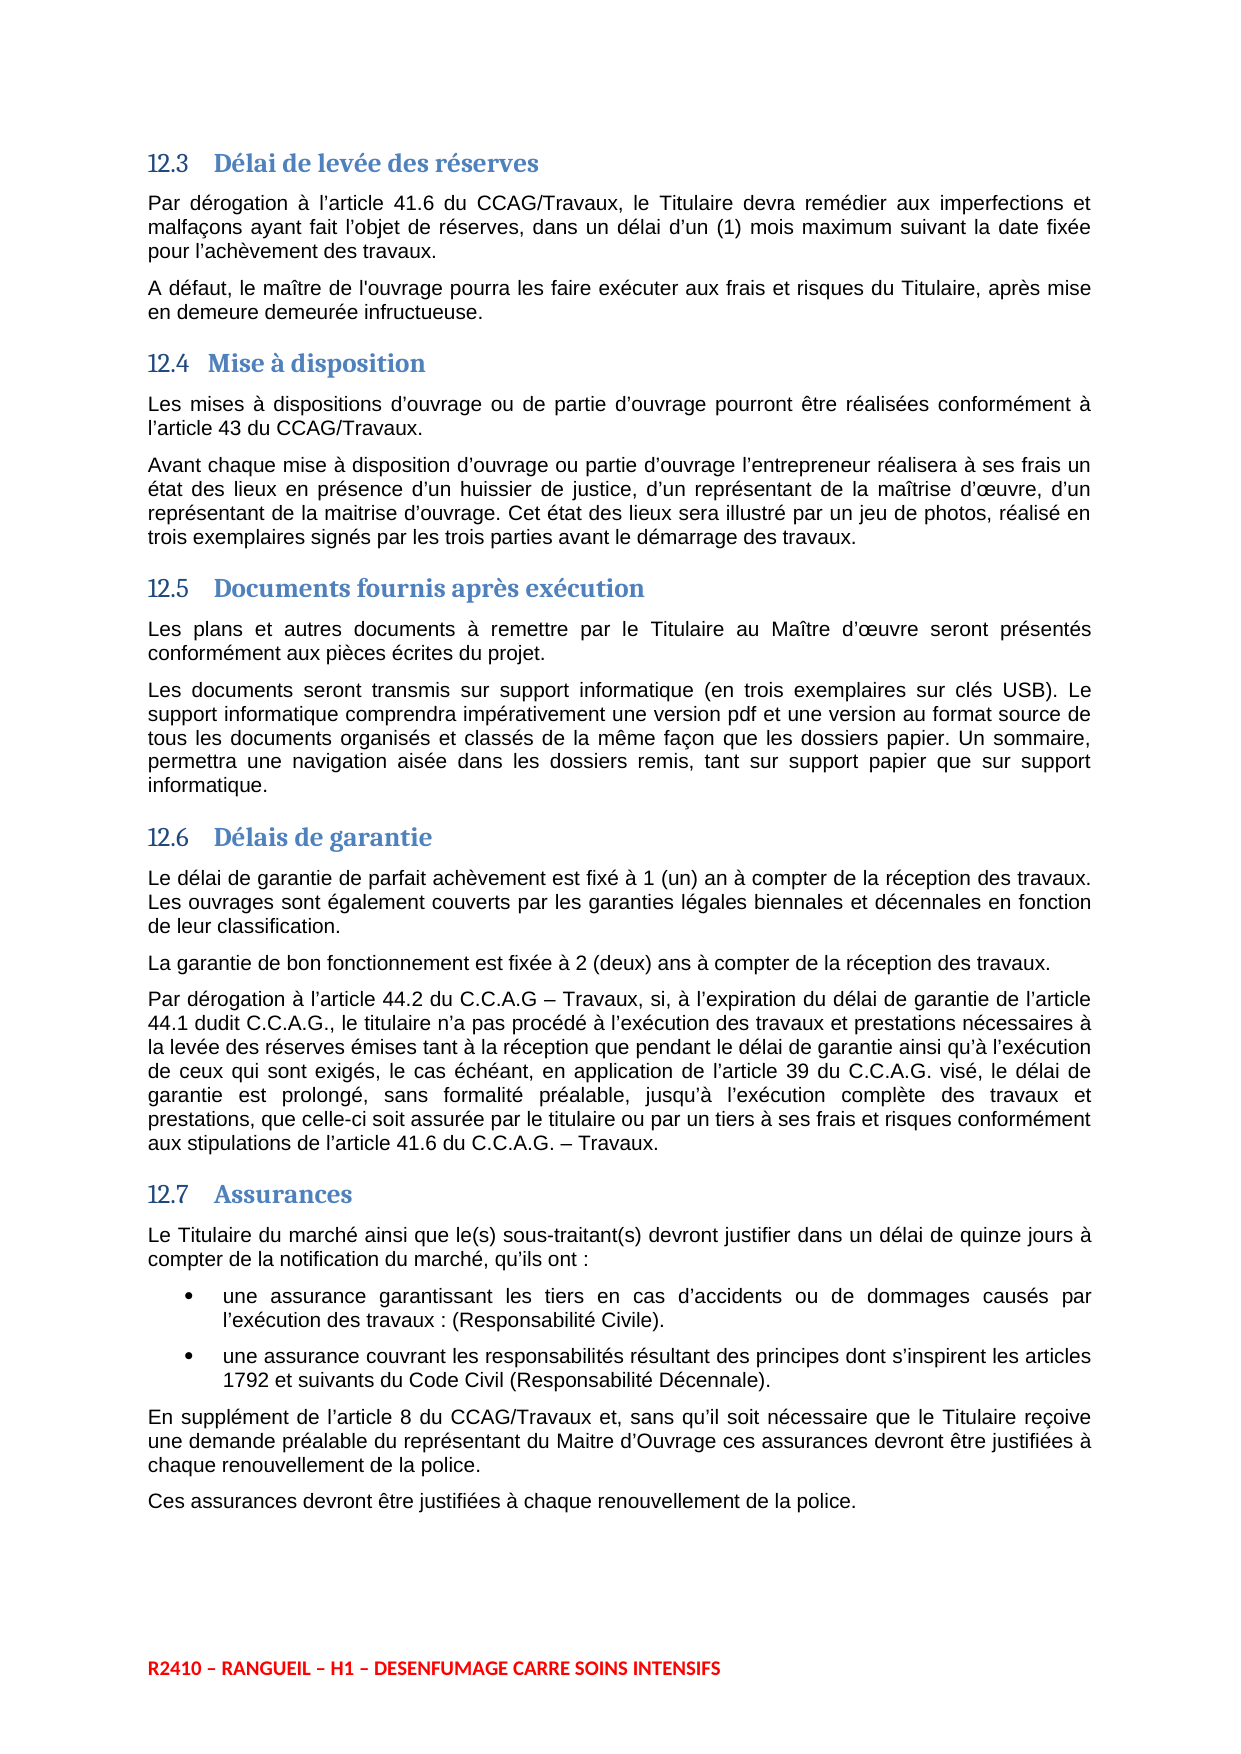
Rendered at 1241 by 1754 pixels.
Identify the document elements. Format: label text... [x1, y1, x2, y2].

text Les documents seront transmis sur support informatique (en trois exemplaires sur clés USB). Le support informatique comprendra impérativement une version pdf et une version au format source de tous les documents organisés et classés de la même façon que les dossiers papier. Un sommaire, permettra une navigation aisée dans les dossiers remis, tant sur support papier que sur support informatique. [148, 677, 1093, 797]
list une assurance garantissant les tiers en cas d’accidents ou de dommages causés par l’exécution des travaux : (Responsabilité Civile). [185, 1283, 1093, 1332]
text En supplément de l’article 8 du CCAG/Travaux et, sans qu’il soit nécessaire que le Titulaire reçoive une demande préalable du représentant du Maitre d’Ouvrage ces assurances devront être justifiées à chaque renouvellement de la police. [148, 1404, 1093, 1476]
list une assurance couvrant les responsabilités résultant des principes dont s’inspirent les articles 1792 et suivants du Code Civil (Responsabilité Décennale). [185, 1344, 1093, 1392]
text Ces assurances devront être justifiées à chaque renouvellement de la police. [148, 1489, 1093, 1513]
text Par dérogation à l’article 41.6 du CCAG/Travaux, le Titulaire devra remédier aux imperfections et malfaçons ayant fait l’objet de réserves, dans un délai d’un (1) mois maximum suivant la date fixée pour l’achèvement des travaux. [148, 191, 1093, 263]
text Le Titulaire du marché ainsi que le(s) sous-traitant(s) devront justifier dans un délai de quinze jours à compter de la notification du marché, qu’ils ont : [148, 1223, 1093, 1271]
text Le délai de garantie de parfait achèvement est fixé à 1 (un) an à compter de la réception des travaux. Les ouvrages sont également couverts par les garanties légales biennales et décennales en fonction de leur classification. [148, 866, 1093, 938]
subtitle Délais de garantie [148, 822, 1093, 853]
text La garantie de bon fonctionnement est fixée à 2 (deux) ans à compter de la réception des travaux. [148, 950, 1093, 974]
text Avant chaque mise à disposition d’ouvrage ou partie d’ouvrage l’entrepreneur réalisera à ses frais un état des lieux en présence d’un huissier de justice, d’un représentant de la maîtrise d’œuvre, d’un représentant de la maitrise d’ouvrage. Cet état des lieux sera illustré par un jeu de photos, réalisé en trois exemplaires signés par les trois parties avant le démarrage des travaux. [148, 453, 1093, 548]
text Les plans et autres documents à remettre par le Titulaire au Maître d’œuvre seront présentés conformément aux pièces écrites du projet. [148, 617, 1093, 665]
text A défaut, le maître de l'ouvrage pourra les faire exécuter aux frais et risques du Titulaire, après mise en demeure demeurée infructueuse. [148, 276, 1093, 323]
text Les mises à dispositions d’ouvrage ou de partie d’ouvrage pourront être réalisées conformément à l’article 43 du CCAG/Travaux. [148, 392, 1093, 440]
subtitle Mise à disposition [148, 348, 1093, 380]
subtitle Documents fournis après exécution [148, 573, 1093, 604]
text Par dérogation à l’article 44.2 du C.C.A.G – Travaux, si, à l’expiration du délai de garantie de l’article 44.1 dudit C.C.A.G., le titulaire n’a pas procédé à l’exécution des travaux et prestations nécessaires à la levée des réserves émises tant à la réception que pendant le délai de garantie ainsi qu’à l’exécution de ceux qui sont exigés, le cas échéant, en application de l’article 39 du C.C.A.G. visé, le délai de garantie est prolongé, sans formalité préalable, jusqu’à l’exécution complète des travaux et prestations, que celle-ci soit assurée par le titulaire ou par un tiers à ses frais et risques conformément aux stipulations de l’article 41.6 du C.C.A.G. – Travaux. [148, 987, 1093, 1154]
subtitle Délai de levée des réserves [148, 148, 1093, 179]
subtitle Assurances [148, 1179, 1093, 1211]
